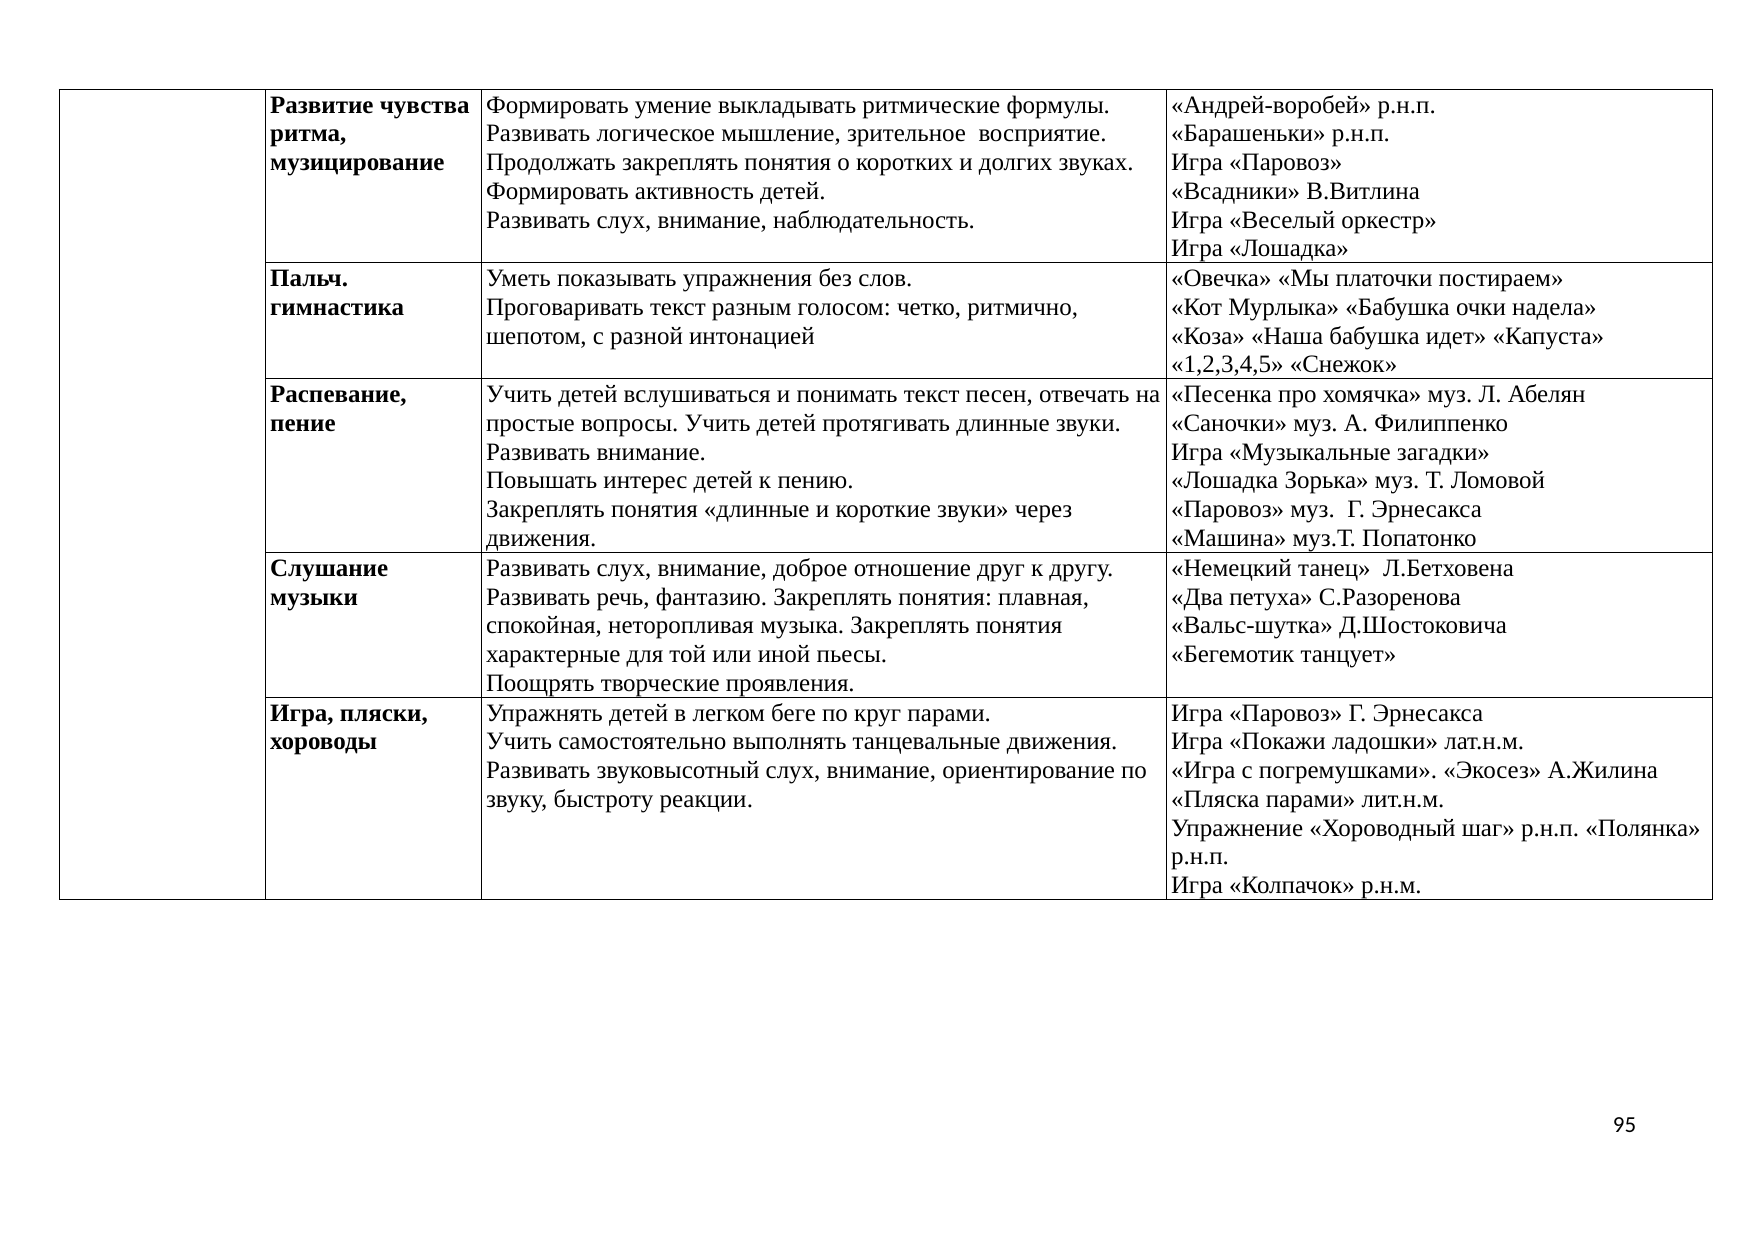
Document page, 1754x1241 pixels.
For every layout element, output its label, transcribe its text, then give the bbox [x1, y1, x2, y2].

table_cell Игра «Паровоз» Г. Эрнесакса Игра «Покажи ладошки» лат.н.м. «Игра с погремушками». «Экосез» А.Жилина «Пляска парами» лит.н.м. Упражнение «Хороводный шаг» р.н.п. «Полянка» р.н.п. Игра «Колпачок» р.н.м. [1167, 698, 1712, 899]
table_cell Упражнять детей в легком беге по круг парами. Учить самостоятельно выполнять танцевальные движения. Развивать звуковысотный слух, внимание, ориентирование по звуку, быстроту реакции. [482, 698, 1166, 899]
table_cell Уметь показывать упражнения без слов. Проговаривать текст разным голосом: четко, ритмично, шепотом, с разной интонацией [482, 263, 1166, 378]
table_cell «Овечка» «Мы платочки постираем» «Кот Мурлыка» «Бабушка очки надела» «Коза» «Наша бабушка идет» «Капуста» «1,2,3,4,5» «Снежок» [1167, 263, 1712, 378]
table_cell Формировать умение выкладывать ритмические формулы. Развивать логическое мышление, зрительное восприятие. Продолжать закреплять понятия о коротких и долгих звуках. Формировать активность детей. Развивать слух, внимание, наблюдательность. [482, 90, 1166, 262]
table_cell Игра, пляски, хороводы [266, 698, 481, 899]
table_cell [60, 90, 265, 899]
table_cell Слушание музыки [266, 553, 481, 697]
table_cell «Песенка про хомячка» муз. Л. Абелян «Саночки» муз. А. Филиппенко Игра «Музыкальные загадки» «Лошадка Зорька» муз. Т. Ломовой «Паровоз» муз. Г. Эрнесакса «Машина» муз.Т. Попатонко [1167, 379, 1712, 552]
table_cell Распевание, пение [266, 379, 481, 552]
table_cell Развитие чувства ритма, музицирование [266, 90, 481, 262]
table_cell Развивать слух, внимание, доброе отношение друг к другу. Развивать речь, фантазию. Закреплять понятия: плавная, спокойная, неторопливая музыка. Закреплять понятия характерные для той или иной пьесы. Поощрять творческие проявления. [482, 553, 1166, 697]
table_cell Пальч. гимнастика [266, 263, 481, 378]
table_cell «Андрей-воробей» р.н.п. «Барашеньки» р.н.п. Игра «Паровоз» «Всадники» В.Витлина Игра «Веселый оркестр» Игра «Лошадка» [1167, 90, 1712, 262]
table_cell Учить детей вслушиваться и понимать текст песен, отвечать на простые вопросы. Учить детей протягивать длинные звуки. Развивать внимание. Повышать интерес детей к пению. Закреплять понятия «длинные и короткие звуки» через движения. [482, 379, 1166, 552]
table_cell «Немецкий танец» Л.Бетховена «Два петуха» С.Разоренова «Вальс-шутка» Д.Шостоковича «Бегемотик танцует» [1167, 553, 1712, 697]
